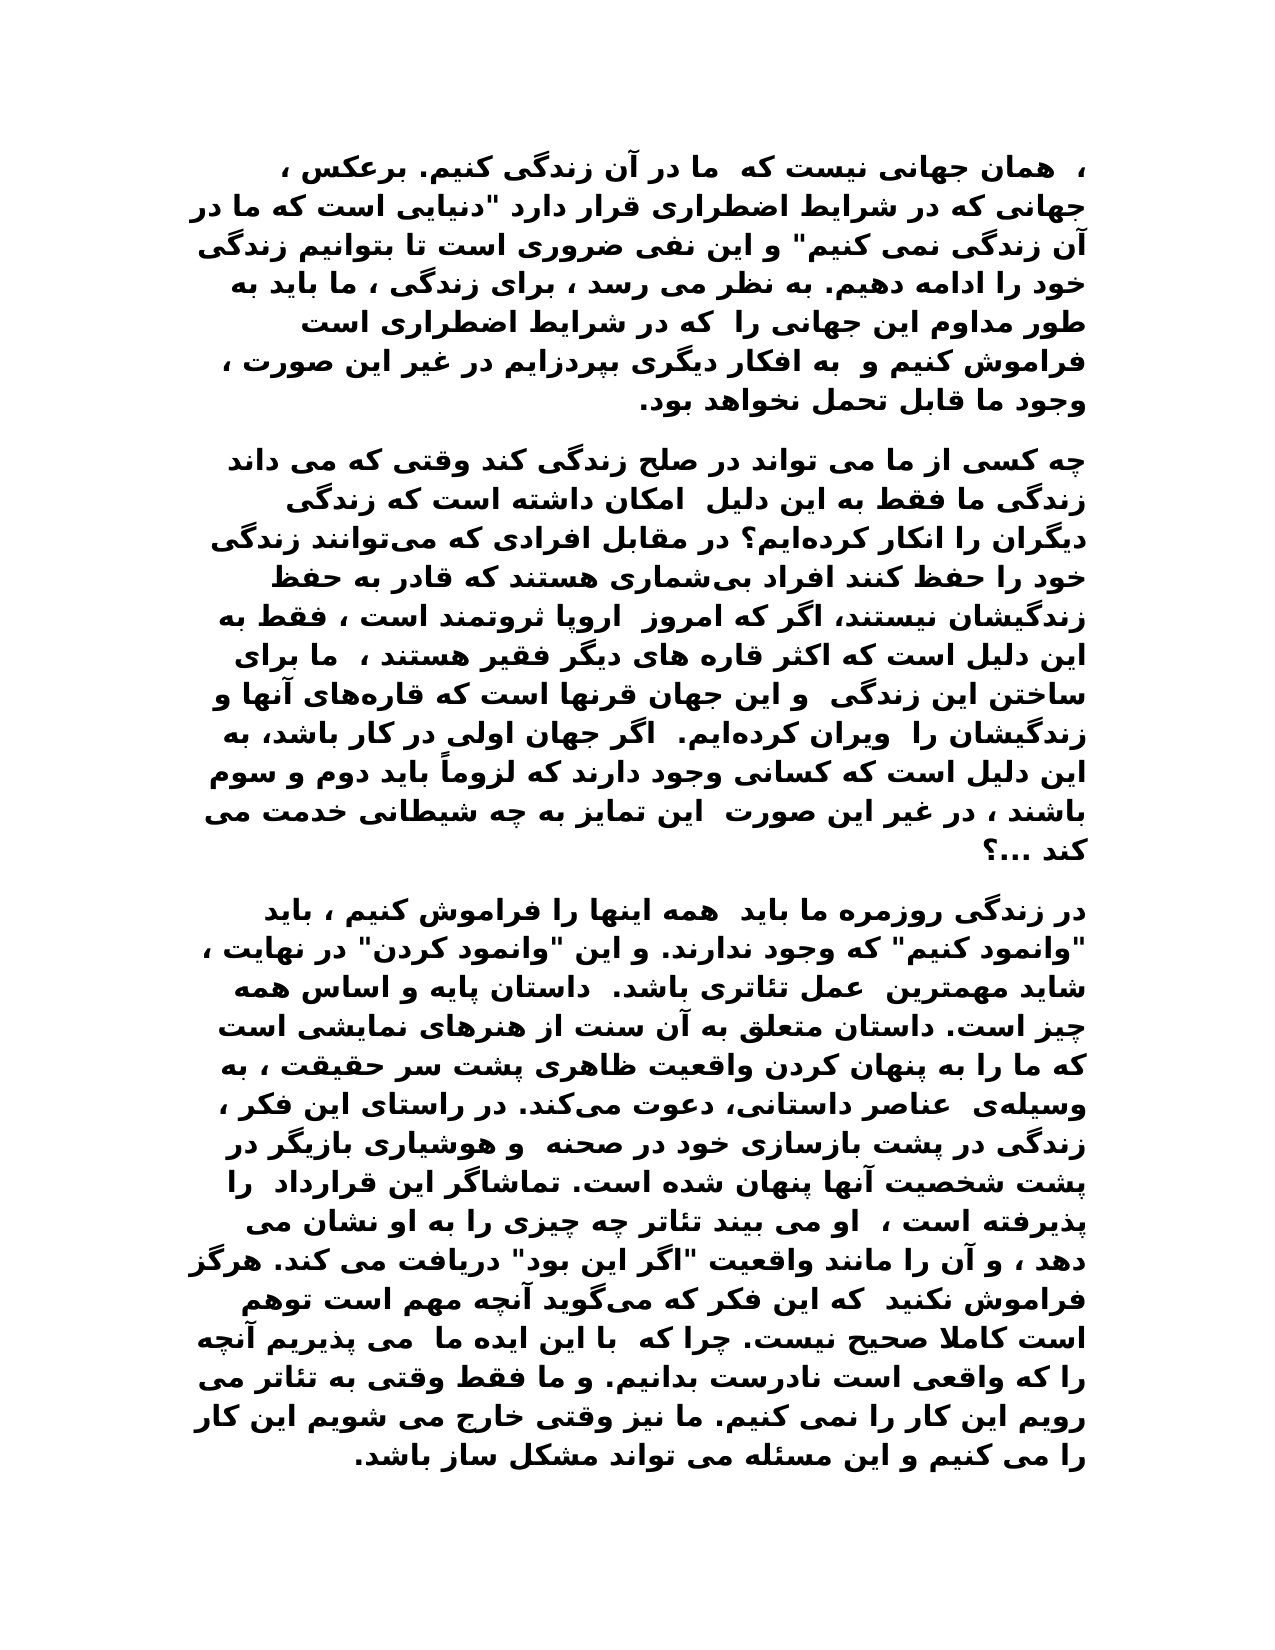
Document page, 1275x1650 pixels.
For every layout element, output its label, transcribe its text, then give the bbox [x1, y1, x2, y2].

text چه کسی از ما می تواند در صلح زندگی کند وقتی که می داند زندگی ما فقط به این دلیل امکان داشته است که زندگی دیگران را انکار کرده‌ایم؟ در مقابل افرادی که می‌توانند زندگی خود را حفظ کنند افراد بی‌شماری هستند که قادر به حفظ زندگیشان نیستند، اگر که امروز اروپا ثروتمند است ، فقط به این دلیل است که اکثر قاره های دیگر فقیر هستند ، ما برای ساختن این زندگی و این جهان قرنها است که قاره‌های آنها و زندگیشان را ویران کرده‌ایم. اگر جهان اولی در کار باشد، به این دلیل است که کسانی وجود دارند که لزوماً باید دوم و سوم باشند ، در غیر این صورت این تمایز به چه شیطانی خدمت می کند ...؟ [187, 443, 1087, 867]
text در زندگی روزمره ما باید همه اینها را فراموش کنیم ، باید "وانمود کنیم" که وجود ندارند. و این "وانمود کردن" در نهایت ، شاید مهمترین عمل تئاتری باشد. داستان پایه و اساس همه چیز است. داستان متعلق به آن سنت از هنرهای نمایشی است که ما را به پنهان کردن واقعیت ظاهری پشت سر حقیقت ، به وسیله‌ی عناصر داستانی، دعوت می‌کند. در راستای این فکر ، زندگی در پشت بازسازی خود در صحنه و هوشیاری بازیگر در پشت شخصیت آنها پنهان شده است. تماشاگر این قرارداد را پذیرفته‌ است ، او می بیند تئاتر چه چیزی را به او نشان می دهد ، و آن را مانند واقعیت "اگر این بود" دریافت می کند. هرگز فراموش نکنید که این فکر که می‌گوید آنچه مهم است توهم است کاملا صحیح نیست. چرا که با این ایده ما می پذیریم آنچه را که واقعی است نادرست بدانیم. و ما فقط وقتی به تئاتر می رویم این کار را نمی کنیم. ما نیز وقتی خارج می شویم این کار را می کنیم و این مسئله می تواند مشکل ساز باشد. [187, 893, 1087, 1472]
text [187, 150, 1087, 418]
